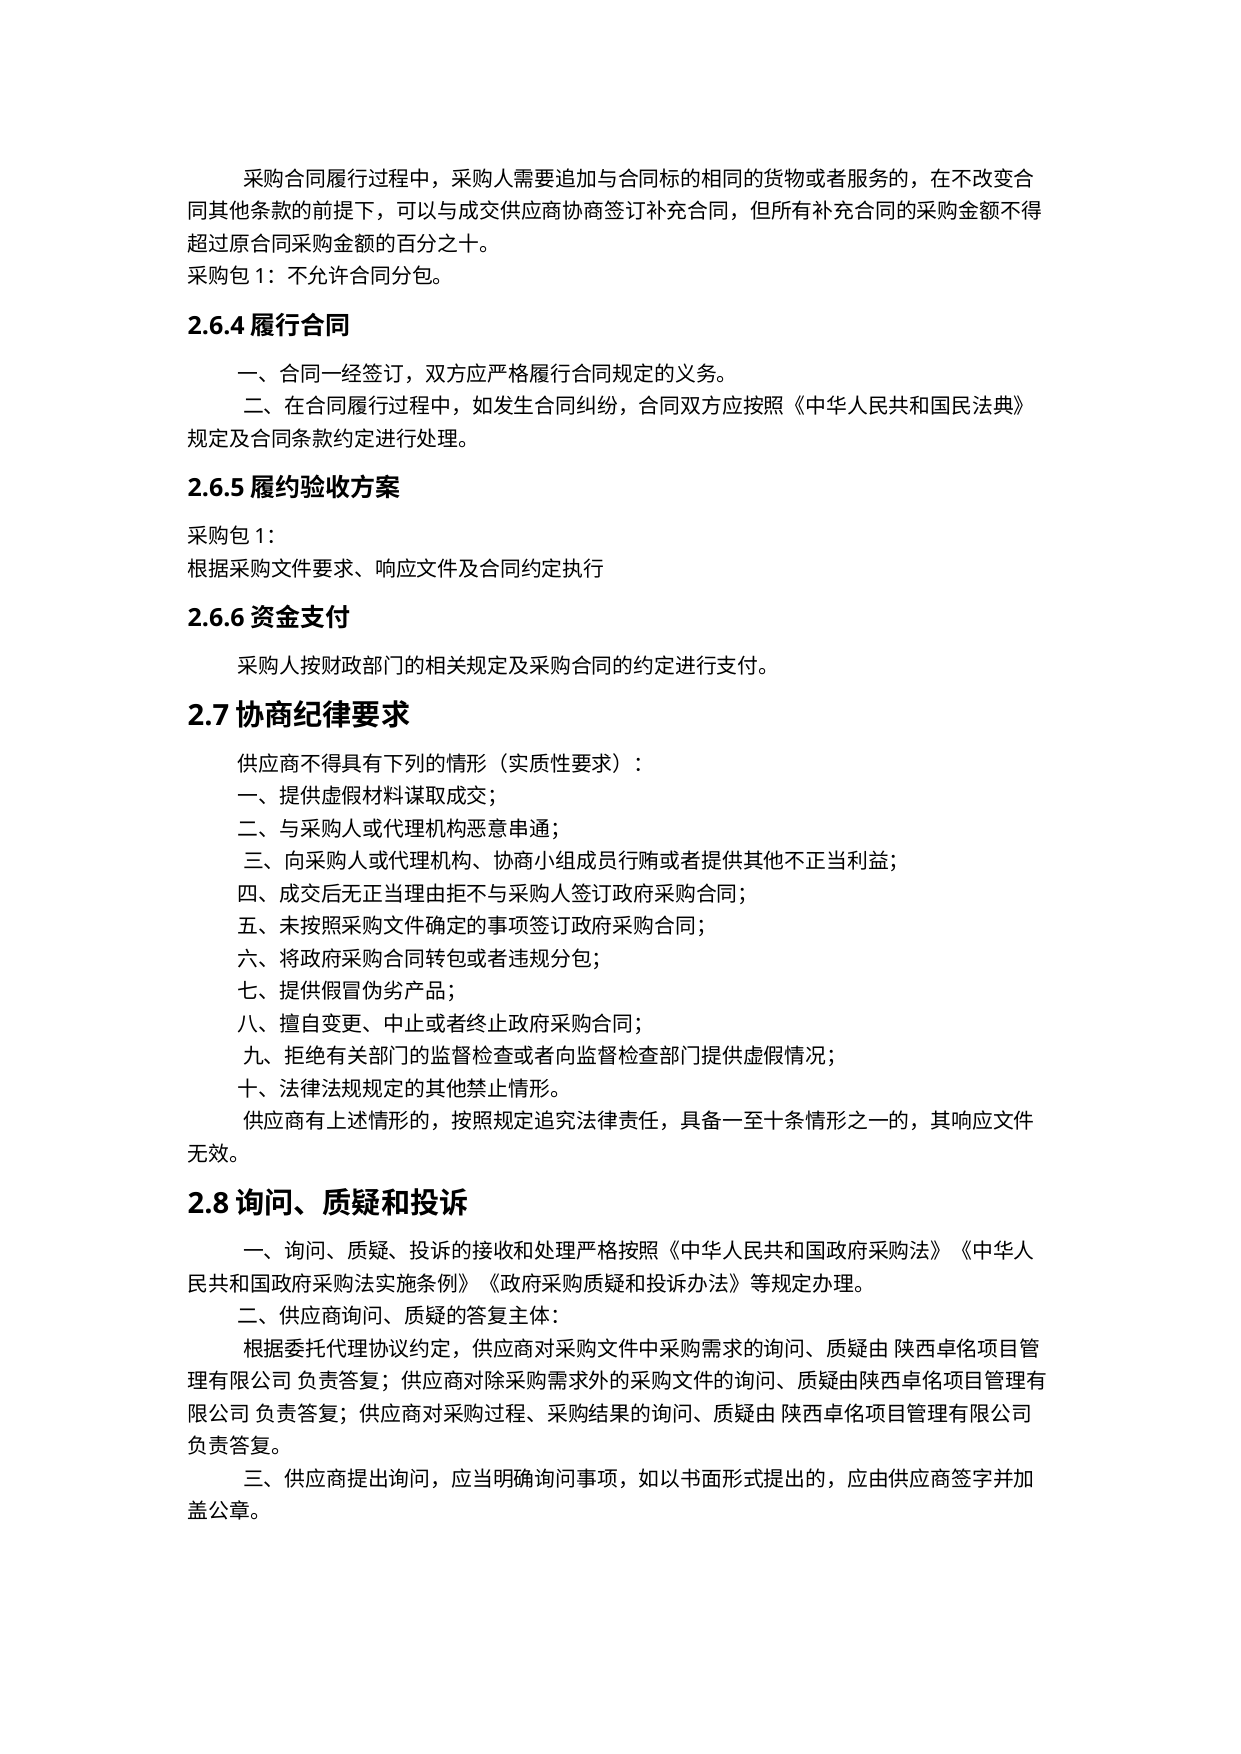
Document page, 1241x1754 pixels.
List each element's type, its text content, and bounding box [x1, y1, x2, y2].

text 供应商有上述情形的，按照规定追究法律责任，具备一至十条情形之一的，其响应文件无效。 [187, 1104, 1053, 1169]
text 四、成交后无正当理由拒不与采购人签订政府采购合同； [187, 877, 1053, 909]
text 一、询问、质疑、投诉的接收和处理严格按照《中华人民共和国政府采购法》《中华人民共和国政府采购法实施条例》《政府采购质疑和投诉办法》等规定办理。 [187, 1234, 1053, 1299]
text 根据采购文件要求、响应文件及合同约定执行 [187, 552, 1053, 584]
text 十、法律法规规定的其他禁止情形。 [187, 1072, 1053, 1104]
text 八、擅自变更、中止或者终止政府采购合同； [187, 1007, 1053, 1039]
text 二、在合同履行过程中，如发生合同纠纷，合同双方应按照《中华人民共和国民法典》规定及合同条款约定进行处理。 [187, 389, 1053, 454]
text 2.6.5履约验收方案 [187, 454, 1053, 519]
text 采购人按财政部门的相关规定及采购合同的约定进行支付。 [187, 649, 1053, 682]
text 五、未按照采购文件确定的事项签订政府采购合同； [187, 909, 1053, 942]
text 供应商不得具有下列的情形（实质性要求）： [187, 747, 1053, 779]
text 一、提供虚假材料谋取成交； [187, 779, 1053, 812]
text 九、拒绝有关部门的监督检查或者向监督检查部门提供虚假情况； [187, 1039, 1053, 1072]
text 2.6.6资金支付 [187, 584, 1053, 649]
text 六、将政府采购合同转包或者违规分包； [187, 942, 1053, 974]
text 采购合同履行过程中，采购人需要追加与合同标的相同的货物或者服务的，在不改变合同其他条款的前提下，可以与成交供应商协商签订补充合同，但所有补充合同的采购金额不得超过原合同采购金额的百分之十。 [187, 162, 1053, 259]
text 三、向采购人或代理机构、协商小组成员行贿或者提供其他不正当利益； [187, 844, 1053, 877]
text 二、供应商询问、质疑的答复主体： [187, 1299, 1053, 1332]
text 2.8询问、质疑和投诉 [187, 1169, 1053, 1234]
text 采购包1：不允许合同分包。 [187, 259, 1053, 292]
text 三、供应商提出询问，应当明确询问事项，如以书面形式提出的，应由供应商签字并加盖公章。 [187, 1462, 1053, 1527]
text 根据委托代理协议约定，供应商对采购文件中采购需求的询问、质疑由 陕西卓佲项目管理有限公司 负责答复；供应商对除采购需求外的采购文件的询问、质疑由陕西卓佲项目管理有限公司 负责答复；供应商对采购过程、采购结果的询问、质疑由 陕西卓佲项目管理有限公司 负责答复。 [187, 1332, 1053, 1462]
text 一、合同一经签订，双方应严格履行合同规定的义务。 [187, 357, 1053, 389]
text 二、与采购人或代理机构恶意串通； [187, 812, 1053, 844]
text 2.6.4履行合同 [187, 292, 1053, 357]
text 七、提供假冒伪劣产品； [187, 974, 1053, 1007]
text 2.7协商纪律要求 [187, 682, 1053, 747]
text 采购包1： [187, 519, 1053, 552]
